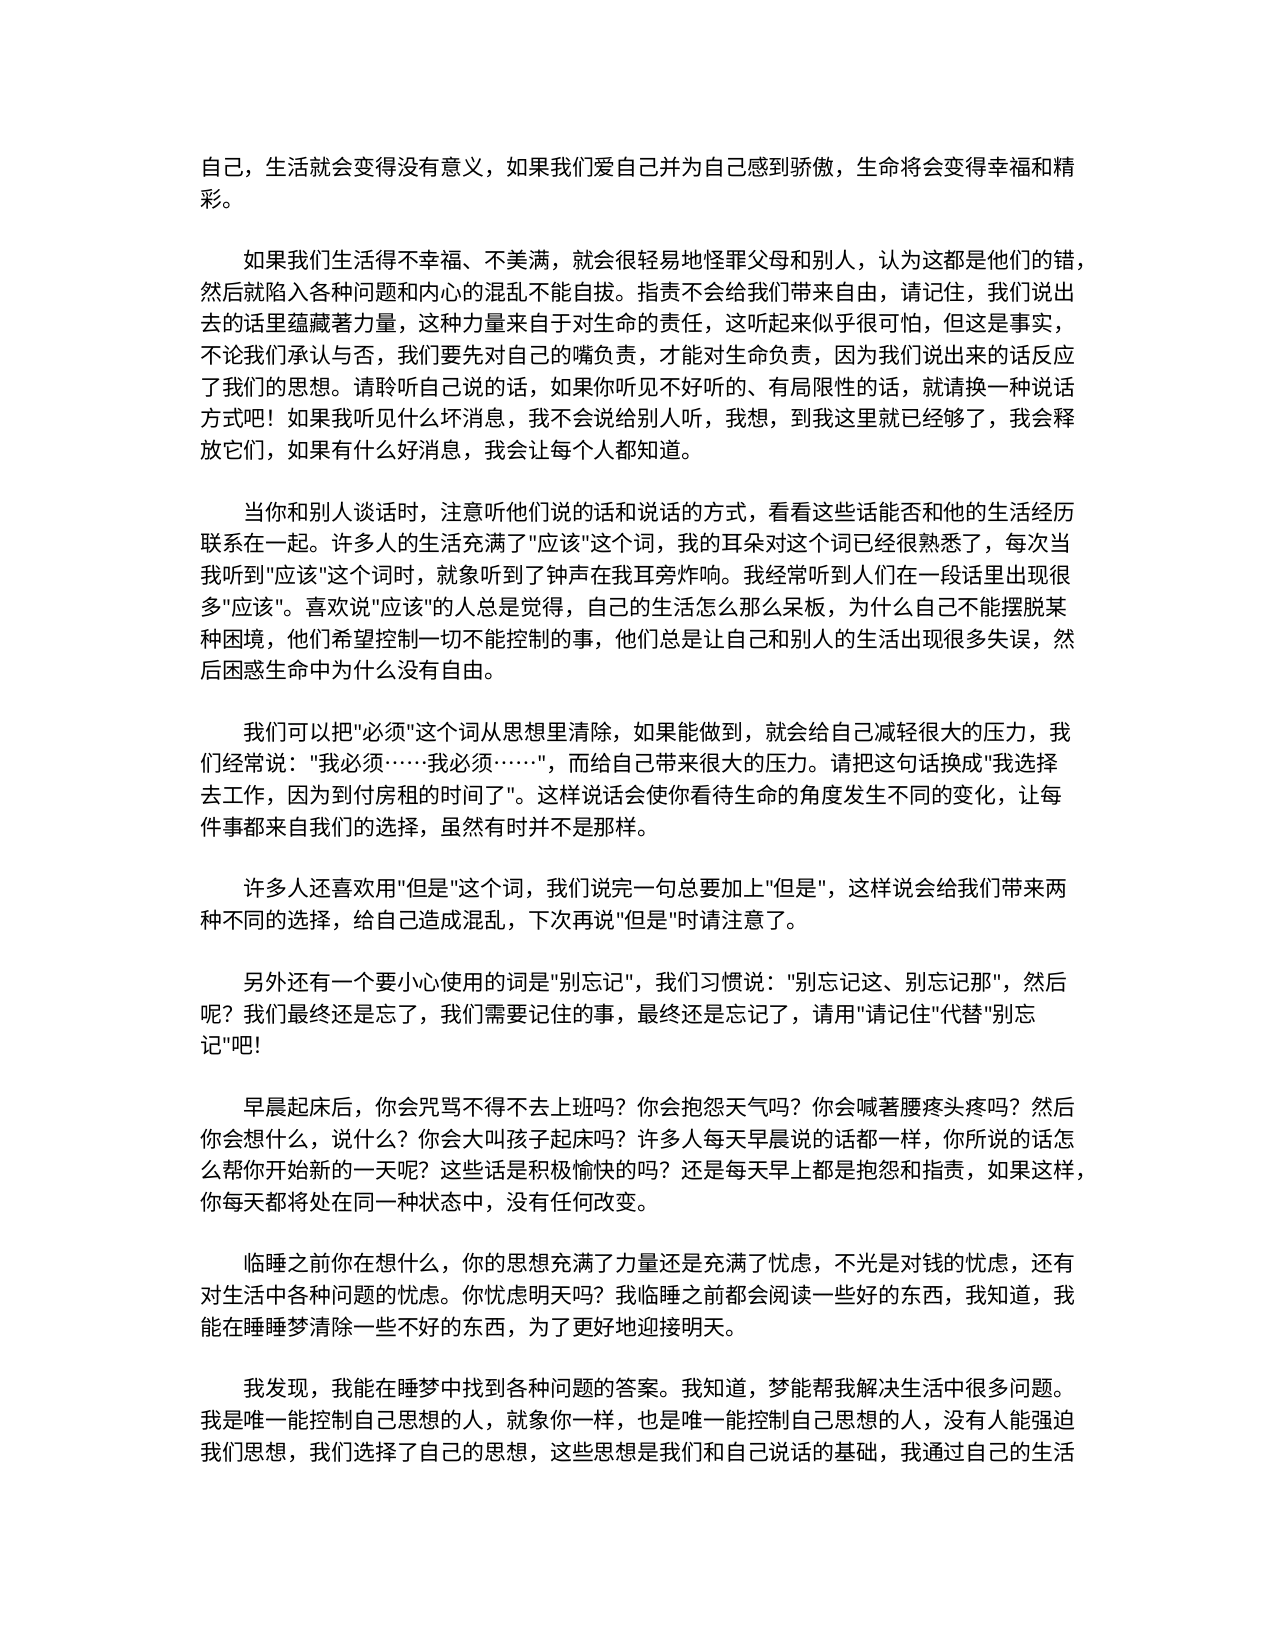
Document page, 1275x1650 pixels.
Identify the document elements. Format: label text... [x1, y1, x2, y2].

text 许多人还喜欢用"但是"这个词，我们说完一句总要加上"但是"，这样说会给我们带来两种不同的选择，给自己造成混乱，下次再说"但是"时请注意了。 [200, 871, 1075, 935]
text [200, 1371, 1075, 1466]
text 另外还有一个要小心使用的词是"别忘记"，我们习惯说："别忘记这、别忘记那"，然后呢？我们最终还是忘了，我们需要记住的事，最终还是忘记了，请用"请记住"代替"别忘记"吧！ [200, 965, 1075, 1060]
text 早晨起床后，你会咒骂不得不去上班吗？你会抱怨天气吗？你会喊著腰疼头疼吗？然后你会想什么，说什么？你会大叫孩子起床吗？许多人每天早晨说的话都一样，你所说的话怎么帮你开始新的一天呢？这些话是积极愉快的吗？还是每天早上都是抱怨和指责，如果这样，你每天都将处在同一种状态中，没有任何改变。 [200, 1090, 1075, 1217]
text 我们可以把"必须"这个词从思想里清除，如果能做到，就会给自己减轻很大的压力，我们经常说："我必须……我必须……"，而给自己带来很大的压力。请把这句话换成"我选择去工作，因为到付房租的时间了"。这样说话会使你看待生命的角度发生不同的变化，让每件事都来自我们的选择，虽然有时并不是那样。 [200, 715, 1075, 842]
text 如果我们生活得不幸福、不美满，就会很轻易地怪罪父母和别人，认为这都是他们的错，然后就陷入各种问题和内心的混乱不能自拔。指责不会给我们带来自由，请记住，我们说出去的话里蕴藏著力量，这种力量来自于对生命的责任，这听起来似乎很可怕，但这是事实，不论我们承认与否，我们要先对自己的嘴负责，才能对生命负责，因为我们说出来的话反应了我们的思想。请聆听自己说的话，如果你听见不好听的、有局限性的话，就请换一种说话方式吧！如果我听见什么坏消息，我不会说给别人听，我想，到我这里就已经够了，我会释放它们，如果有什么好消息，我会让每个人都知道。 [200, 243, 1075, 465]
text 临睡之前你在想什么，你的思想充满了力量还是充满了忧虑，不光是对钱的忧虑，还有对生活中各种问题的忧虑。你忧虑明天吗？我临睡之前都会阅读一些好的东西，我知道，我能在睡睡梦清除一些不好的东西，为了更好地迎接明天。 [200, 1246, 1075, 1341]
text 当你和别人谈话时，注意听他们说的话和说话的方式，看看这些话能否和他的生活经历联系在一起。许多人的生活充满了"应该"这个词，我的耳朵对这个词已经很熟悉了，每次当我听到"应该"这个词时，就象听到了钟声在我耳旁炸响。我经常听到人们在一段话里出现很多"应该"。喜欢说"应该"的人总是觉得，自己的生活怎么那么呆板，为什么自己不能摆脱某种困境，他们希望控制一切不能控制的事，他们总是让自己和别人的生活出现很多失误，然后困惑生命中为什么没有自由。 [200, 494, 1075, 685]
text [200, 150, 1075, 213]
